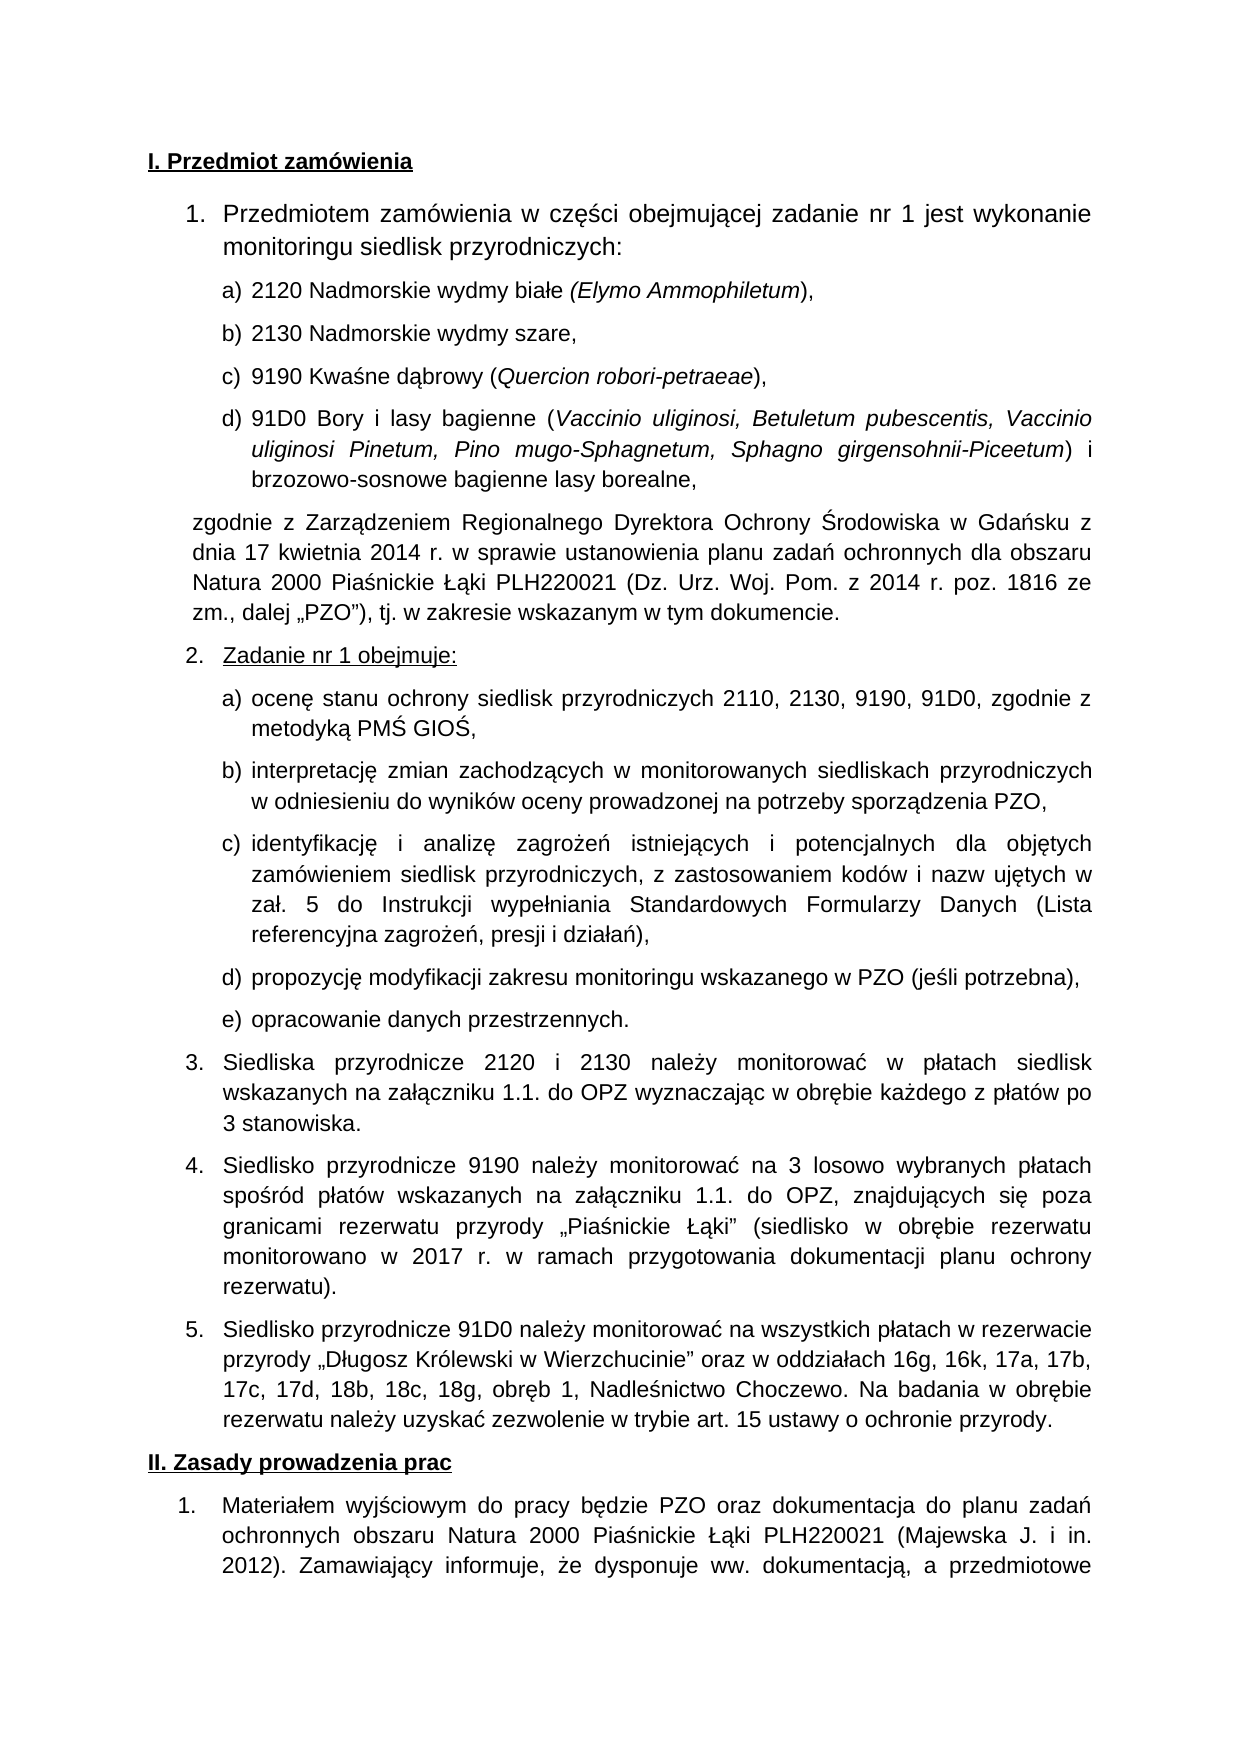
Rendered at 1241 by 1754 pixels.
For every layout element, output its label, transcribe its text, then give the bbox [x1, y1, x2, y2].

list opracowanie danych przestrzennych. [222, 1006, 1092, 1033]
list Przedmiotem zamówienia w części obejmującej zadanie nr 1 jest wykonanie monitoringu siedlisk przyrodniczych: [185, 199, 1092, 261]
list propozycję modyfikacji zakresu monitoringu wskazanego w PZO (jeśli potrzebna), [222, 964, 1092, 990]
text I. Przedmiot zamówienia [148, 148, 1092, 174]
list Siedliska przyrodnicze 2120 i 2130 należy monitorować w płatach siedlisk wskazanych na załączniku 1.1. do OPZ wyznaczając w obrębie każdego z płatów po 3 stanowiska. [185, 1049, 1092, 1136]
list 2130 Nadmorskie wydmy szare, [222, 320, 1092, 346]
list identyfikację i analizę zagrożeń istniejących i potencjalnych dla objętych zamówieniem siedlisk przyrodniczych, z zastosowaniem kodów i nazw ujętych w zał. 5 do Instrukcji wypełniania Standardowych Formularzy Danych (Lista referencyjna zagrożeń, presji i działań), [222, 830, 1092, 947]
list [177, 1492, 1092, 1579]
list 91D0 Bory i lasy bagienne (Vaccinio uliginosi, Betuletum pubescentis, Vaccinio uliginosi Pinetum, Pino mugo-Sphagnetum, Sphagno girgensohnii-Piceetum) i brzozowo-sosnowe bagienne lasy borealne, [222, 405, 1092, 492]
text zgodnie z Zarządzeniem Regionalnego Dyrektora Ochrony Środowiska w Gdańsku z dnia 17 kwietnia 2014 r. w sprawie ustanowienia planu zadań ochronnych dla obszaru Natura 2000 Piaśnickie Łąki PLH220021 (Dz. Urz. Woj. Pom. z 2014 r. poz. 1816 ze zm., dalej „PZO”), tj. w zakresie wskazanym w tym dokumencie. [192, 508, 1092, 626]
list Zadanie nr 1 obejmuje: [185, 642, 1092, 668]
text II. Zasady prowadzenia prac [148, 1449, 1092, 1476]
list ocenę stanu ochrony siedlisk przyrodniczych 2110, 2130, 9190, 91D0, zgodnie z metodyką PMŚ GIOŚ, [222, 684, 1092, 741]
list Siedlisko przyrodnicze 9190 należy monitorować na 3 losowo wybranych płatach spośród płatów wskazanych na załączniku 1.1. do OPZ, znajdujących się poza granicami rezerwatu przyrody „Piaśnickie Łąki” (siedlisko w obrębie rezerwatu monitorowano w 2017 r. w ramach przygotowania dokumentacji planu ochrony rezerwatu). [185, 1152, 1092, 1299]
list interpretację zmian zachodzących w monitorowanych siedliskach przyrodniczych w odniesieniu do wyników oceny prowadzonej na potrzeby sporządzenia PZO, [222, 757, 1092, 814]
list Siedlisko przyrodnicze 91D0 należy monitorować na wszystkich płatach w rezerwacie przyrody „Długosz Królewski w Wierzchucinie” oraz w oddziałach 16g, 16k, 17a, 17b, 17c, 17d, 18b, 18c, 18g, obręb 1, Nadleśnictwo Choczewo. Na badania w obrębie rezerwatu należy uzyskać zezwolenie w trybie art. 15 ustawy o ochronie przyrody. [185, 1316, 1092, 1433]
list 2120 Nadmorskie wydmy białe (Elymo Ammophiletum), [222, 277, 1092, 304]
list 9190 Kwaśne dąbrowy (Quercion robori-petraeae), [222, 363, 1092, 389]
